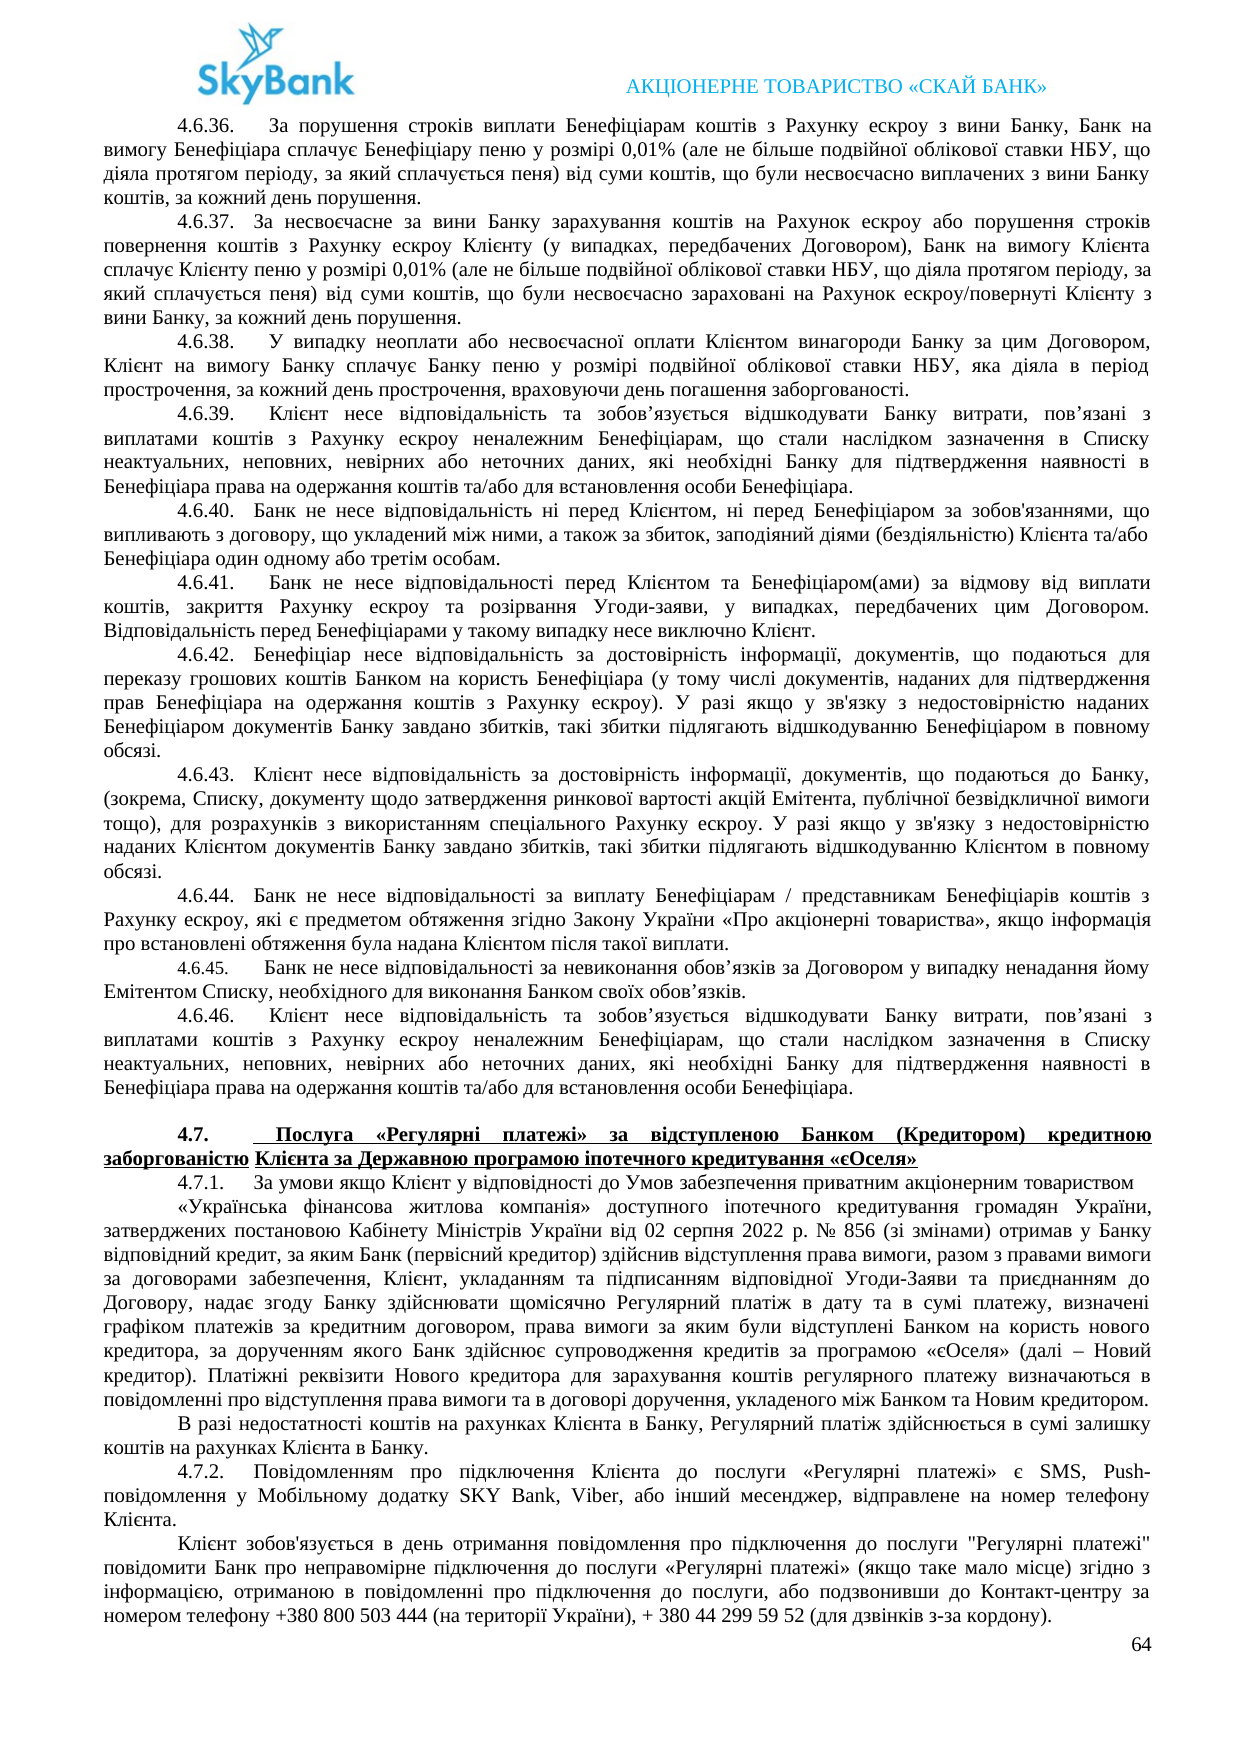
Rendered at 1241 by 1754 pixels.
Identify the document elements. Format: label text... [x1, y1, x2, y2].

picture [627, 82, 634, 91]
list Банк не несе відповідальності перед Клієнтом та Бенефіціаром(ами) за відмову від виплати коштів, закриття Рахунку ескроу та розірвання Угоди-заяви, у випадках, передбачених цим Договором. Відповідальність перед Бенефіціарами у такому випадку несе виключно Клієнт. [103, 570, 1151, 642]
list У випадку неоплати або несвоєчасної оплати Клієнтом винагороди Банку за цим Договором, Клієнт на вимогу Банку сплачує Банку пеню у розмірі подвійної облікової ставки НБУ, яка діяла в період прострочення, за кожний день прострочення, враховуючи день погашення заборгованості. [103, 329, 1151, 401]
text Клієнт зобов'язується в день отримання повідомлення про підключення до послуги "Регулярні платежі" повідомити Банк про неправомірне підключення до послуги «Регулярні платежі» (якщо таке мало місце) згідно з інформацією, отриманою в повідомленні про підключення до послуги, або подзвонивши до Контакт-центру за номером телефону +380 800 503 444 (на території України), + 380 44 299 59 52 (для дзвінків з-за кордону). [103, 1531, 1151, 1627]
list Банк не несе відповідальність ні перед Клієнтом, ні перед Бенефіціаром за зобов'язаннями, що випливають з договору, що укладений між ними, а також за збиток, заподіяний діями (бездіяльністю) Клієнта та/або Бенефіціара один одному або третім особам. [103, 498, 1151, 570]
list Клієнт несе відповідальність за достовірність інформації, документів, що подаються до Банку, (зокрема, Списку, документу щодо затвердження ринкової вартості акцій Емітента, публічної безвідкличної вимоги тощо), для розрахунків з використанням спеціального Рахунку ескроу. У разі якщо у зв'язку з недостовірністю наданих Клієнтом документів Банку завдано збитків, такі збитки підлягають відшкодуванню Клієнтом в повному обсязі. [103, 762, 1151, 883]
list За несвоєчасне за вини Банку зарахування коштів на Рахунок ескроу або порушення строків повернення коштів з Рахунку ескроу Клієнту (у випадках, передбачених Договором), Банк на вимогу Клієнта сплачує Клієнту пеню у розмірі 0,01% (але не більше подвійної облікової ставки НБУ, що діяла протягом періоду, за який сплачується пеня) від суми коштів, що були несвоєчасно зараховані на Рахунок ескроу/повернуті Клієнту з вини Банку, за кожний день порушення. [103, 209, 1152, 329]
list Клієнт несе відповідальність та зобов’язується відшкодувати Банку витрати, пов’язані з виплатами коштів з Рахунку ескроу неналежним Бенефіціарам, що стали наслідком зазначення в Списку неактуальних, неповних, невірних або неточних даних, які необхідні Банку для підтвердження наявності в Бенефіціара права на одержання коштів та/або для встановлення особи Бенефіціара. [103, 401, 1151, 498]
subtitle Послуга «Регулярні платежі» за відступленою Банком (Кредитором) кредитною заборгованістю Клієнта за Державною програмою іпотечного кредитування «єОселя» [103, 1122, 1152, 1170]
list За порушення строків виплати Бенефіціарам коштів з Рахунку ескроу з вини Банку, Банк на вимогу Бенефіціара сплачує Бенефіціару пеню у розмірі 0,01% (але не більше подвійної облікової ставки НБУ, що діяла протягом періоду, за який сплачується пеня) від суми коштів, що були несвоєчасно виплачених з вини Банку коштів, за кожний день порушення. [103, 112, 1152, 209]
list Банк не несе відповідальності за виплату Бенефіціарам / представникам Бенефіціарів коштів з Рахунку ескроу, які є предметом обтяження згідно Закону України «Про акціонерні товариства», якщо інформація про встановлені обтяження була надана Клієнтом після такої виплати. [103, 883, 1151, 955]
list Клієнт несе відповідальність та зобов’язується відшкодувати Банку витрати, пов’язані з виплатами коштів з Рахунку ескроу неналежним Бенефіціарам, що стали наслідком зазначення в Списку неактуальних, неповних, невірних або неточних даних, які необхідні Банку для підтвердження наявності в Бенефіціара права на одержання коштів та/або для встановлення особи Бенефіціара. [103, 1003, 1152, 1099]
list За умови якщо Клієнт у відповідності до Умов забезпечення приватним акціонерним товариством [103, 1170, 1196, 1194]
picture [807, 82, 814, 91]
text «Українська фінансова житлова компанія» доступного іпотечного кредитування громадян України, затверджених постановою Кабінету Міністрів України від 02 серпня 2022 р. № 856 (зі змінами) отримав у Банку відповідний кредит, за яким Банк (первісний кредитор) здійснив відступлення права вимоги, разом з правами вимоги за договорами забезпечення, Клієнт, укладанням та підписанням відповідної Угоди-Заяви та приєднанням до Договору, надає згоду Банку здійснювати щомісячно Регулярний платіж в дату та в сумі платежу, визначені графіком платежів за кредитним договором, права вимоги за яким були відступлені Банком на користь нового кредитора, за дорученням якого Банк здійснює супроводження кредитів за програмою «єОселя» (далі – Новий кредитор). Платіжні реквізити Нового кредитора для зарахування коштів регулярного платежу визначаються в повідомленні про відступлення права вимоги та в договорі доручення, укладеного між Банком та Новим кредитором. [103, 1194, 1152, 1411]
list Повідомленням про підключення Клієнта до послуги «Регулярні платежі» є SMS, Push-повідомлення у Мобільному додатку SKY Bank, Viber, або інший месенджер, відправлене на номер телефону Клієнта. [103, 1459, 1152, 1531]
text В разі недостатності коштів на рахунках Клієнта в Банку, Регулярний платіж здійснюється в сумі залишку коштів на рахунках Клієнта в Банку. [103, 1411, 1151, 1459]
list Бенефіціар несе відповідальність за достовірність інформації, документів, що подаються для переказу грошових коштів Банком на користь Бенефіціара (у тому числі документів, наданих для підтвердження прав Бенефіціара на одержання коштів з Рахунку ескроу). У разі якщо у зв'язку з недостовірністю наданих Бенефіціаром документів Банку завдано збитків, такі збитки підлягають відшкодуванню Бенефіціаром в повному обсязі. [103, 642, 1151, 762]
picture [197, 21, 357, 106]
list Банк не несе відповідальності за невиконання обов’язків за Договором у випадку ненадання йому Емітентом Списку, необхідного для виконання Банком своїх обов’язків. [103, 955, 1151, 1003]
